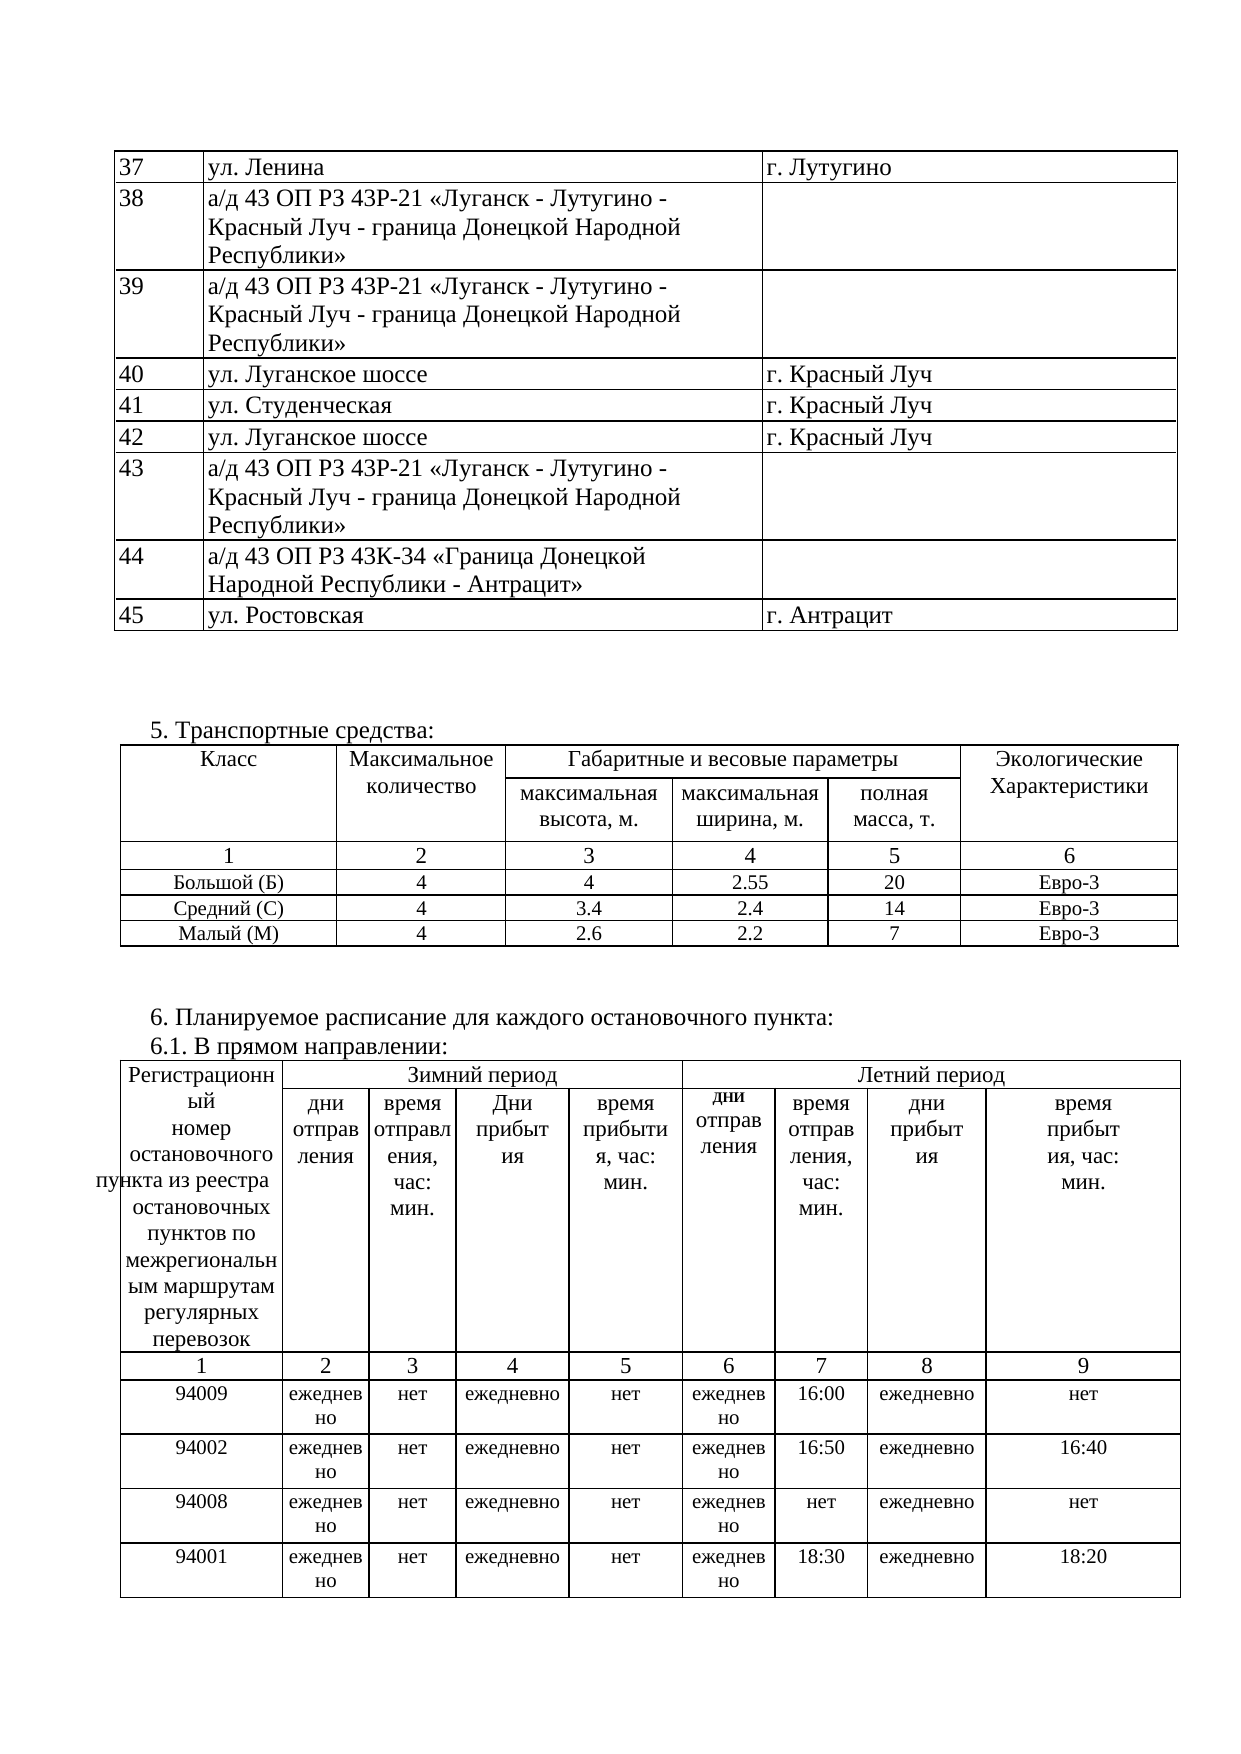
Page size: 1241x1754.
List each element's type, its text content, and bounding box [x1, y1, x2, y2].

table_cell 16:00 [776, 1381, 867, 1433]
table_cell 2 [283, 1353, 368, 1379]
table_cell г. Красный Луч [763, 420, 1177, 451]
table_cell 18:20 [987, 1544, 1180, 1596]
table_cell время отправл ения, час: мин. [370, 1089, 455, 1351]
table_cell 1 [121, 842, 336, 868]
table_cell 3.4 [506, 896, 672, 920]
table_cell полная масса, т. [829, 779, 960, 841]
table_cell ежедневно [457, 1435, 568, 1488]
table_cell 94008 [121, 1489, 282, 1542]
table_cell ул. Ленина [204, 152, 762, 181]
table_cell 3 [506, 842, 672, 868]
table_cell Евро-3 [961, 896, 1177, 920]
table_cell 38 [115, 183, 203, 269]
text 5. Транспортные средства: [150, 715, 1090, 744]
table_cell ул. Студенческая [204, 390, 762, 420]
table_cell 94002 [121, 1435, 282, 1488]
table_cell а/д 43 ОП РЗ 43К-34 «Граница Донецкой Народной Республики - Антрацит» [204, 541, 762, 598]
table_cell нет [370, 1381, 455, 1433]
table_cell нет [570, 1381, 682, 1433]
table_cell 94001 [121, 1544, 282, 1596]
table_cell 5 [829, 842, 960, 868]
table_cell ул. Луганское шоссе [204, 359, 762, 388]
table_cell 2 [337, 842, 505, 868]
table_cell 2.6 [506, 921, 672, 945]
table_cell ежедневно [683, 1435, 774, 1488]
table_header Регистрационный номер остановочного пункта из реестра остановочных пунктов по межрегиональным маршрутам регулярных перевозок [121, 1061, 282, 1351]
table_cell 7 [829, 921, 960, 945]
table_cell г. Красный Луч [763, 357, 1177, 388]
table_cell ежедневно [457, 1544, 568, 1596]
table_cell Большой (Б) [121, 870, 336, 894]
table_cell 9 [987, 1353, 1180, 1379]
table_cell ДНИ отправ ления [683, 1089, 774, 1351]
table_cell нет [987, 1381, 1180, 1433]
table_cell максимальная ширина, м. [673, 779, 827, 841]
table_cell ежедневно [283, 1381, 368, 1433]
table_cell дни прибыт ия [868, 1089, 985, 1351]
table_cell ежедневно [868, 1435, 985, 1488]
table_header Габаритные и весовые параметры [506, 746, 960, 777]
table_cell нет [987, 1489, 1180, 1542]
table_cell Евро-3 [961, 870, 1177, 894]
table_cell максимальная высота, м. [506, 779, 672, 841]
table_cell Дни прибыт ия [457, 1089, 568, 1351]
table_cell ежедневно [683, 1489, 774, 1542]
table_cell 20 [829, 870, 960, 894]
table_cell ежедневно [283, 1489, 368, 1542]
table_cell Евро-3 [961, 921, 1177, 945]
table_cell 18:30 [776, 1544, 867, 1596]
table_cell 16:50 [776, 1435, 867, 1488]
table_cell 2.2 [673, 921, 827, 945]
table_cell ежедневно [868, 1489, 985, 1542]
table_cell г. Лутугино [763, 152, 1177, 181]
table_header Максимальное количество [337, 746, 505, 841]
text 6. Планируемое расписание для каждого остановочного пункта: [150, 1002, 1090, 1031]
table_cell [204, 183, 762, 269]
table_cell [763, 181, 1177, 269]
table_header Зимний период [283, 1061, 682, 1087]
table_cell [763, 451, 1177, 539]
table_cell 42 [115, 421, 203, 451]
table_cell 41 [115, 390, 203, 420]
table_cell нет [776, 1489, 867, 1542]
table_cell 44 [115, 540, 203, 598]
table_cell 14 [829, 896, 960, 920]
table_cell 4 [337, 870, 505, 894]
table_cell 4 [337, 921, 505, 945]
table_cell Малый (М) [121, 921, 336, 945]
table_cell нет [570, 1489, 682, 1542]
table_cell время отправ ления, час: мин. [776, 1089, 867, 1351]
table_cell 3 [370, 1353, 455, 1379]
table_cell ежедневно [457, 1489, 568, 1542]
table_cell 37 [115, 152, 203, 181]
table_cell 6 [683, 1353, 774, 1379]
table_cell нет [370, 1489, 455, 1542]
table_cell время прибыти я, час: мин. [570, 1089, 682, 1351]
table_cell ежедневно [868, 1544, 985, 1596]
table_cell 4 [506, 870, 672, 894]
table_cell нет [570, 1435, 682, 1488]
table_cell нет [370, 1435, 455, 1488]
table_cell дни отправ ления [283, 1089, 368, 1351]
table_cell ежедневно [457, 1381, 568, 1433]
table_cell ежедневно [283, 1435, 368, 1488]
table_cell 4 [457, 1353, 568, 1379]
table_cell ежедневно [868, 1381, 985, 1433]
table_header Класс [121, 746, 336, 841]
table_cell ежедневно [683, 1544, 774, 1596]
table_cell 4 [673, 842, 827, 868]
table_cell Средний (С) [121, 896, 336, 920]
table_cell [763, 269, 1177, 357]
table_header Экологические Характеристики [961, 746, 1177, 841]
table_cell а/д 43 ОП РЗ 43Р-21 «Луганск - Лутугино - Красный Луч - граница Донецкой Народной Республики» [204, 453, 762, 539]
table_cell ул. Ростовская [204, 600, 762, 630]
table_cell 45 [115, 599, 203, 630]
table_cell г. Красный Луч [763, 389, 1177, 420]
table_cell г. Антрацит [763, 598, 1177, 630]
table_cell [763, 539, 1177, 598]
table_cell 1 [121, 1353, 282, 1379]
table_cell 40 [115, 358, 203, 388]
table_cell 5 [570, 1353, 682, 1379]
table_cell 2.4 [673, 896, 827, 920]
table_cell 6 [961, 842, 1177, 868]
table_cell 2.55 [673, 870, 827, 894]
table_cell ежедневно [683, 1381, 774, 1433]
table_cell 7 [776, 1353, 867, 1379]
text 6.1. В прямом направлении: [150, 1031, 1090, 1059]
table_cell ежедневно [283, 1544, 368, 1596]
table_cell ул. Луганское шоссе [204, 422, 762, 451]
table_cell 43 [115, 453, 203, 539]
table_cell нет [370, 1544, 455, 1596]
table_cell 16:40 [987, 1435, 1180, 1488]
table_cell 94009 [121, 1381, 282, 1433]
table_cell время прибыт ия, час: мин. [987, 1089, 1180, 1351]
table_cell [204, 271, 762, 357]
table_cell 4 [337, 896, 505, 920]
table_cell 39 [115, 270, 203, 357]
table_header Летний период [683, 1061, 1180, 1087]
table_cell нет [570, 1544, 682, 1596]
table_cell 8 [868, 1353, 985, 1379]
